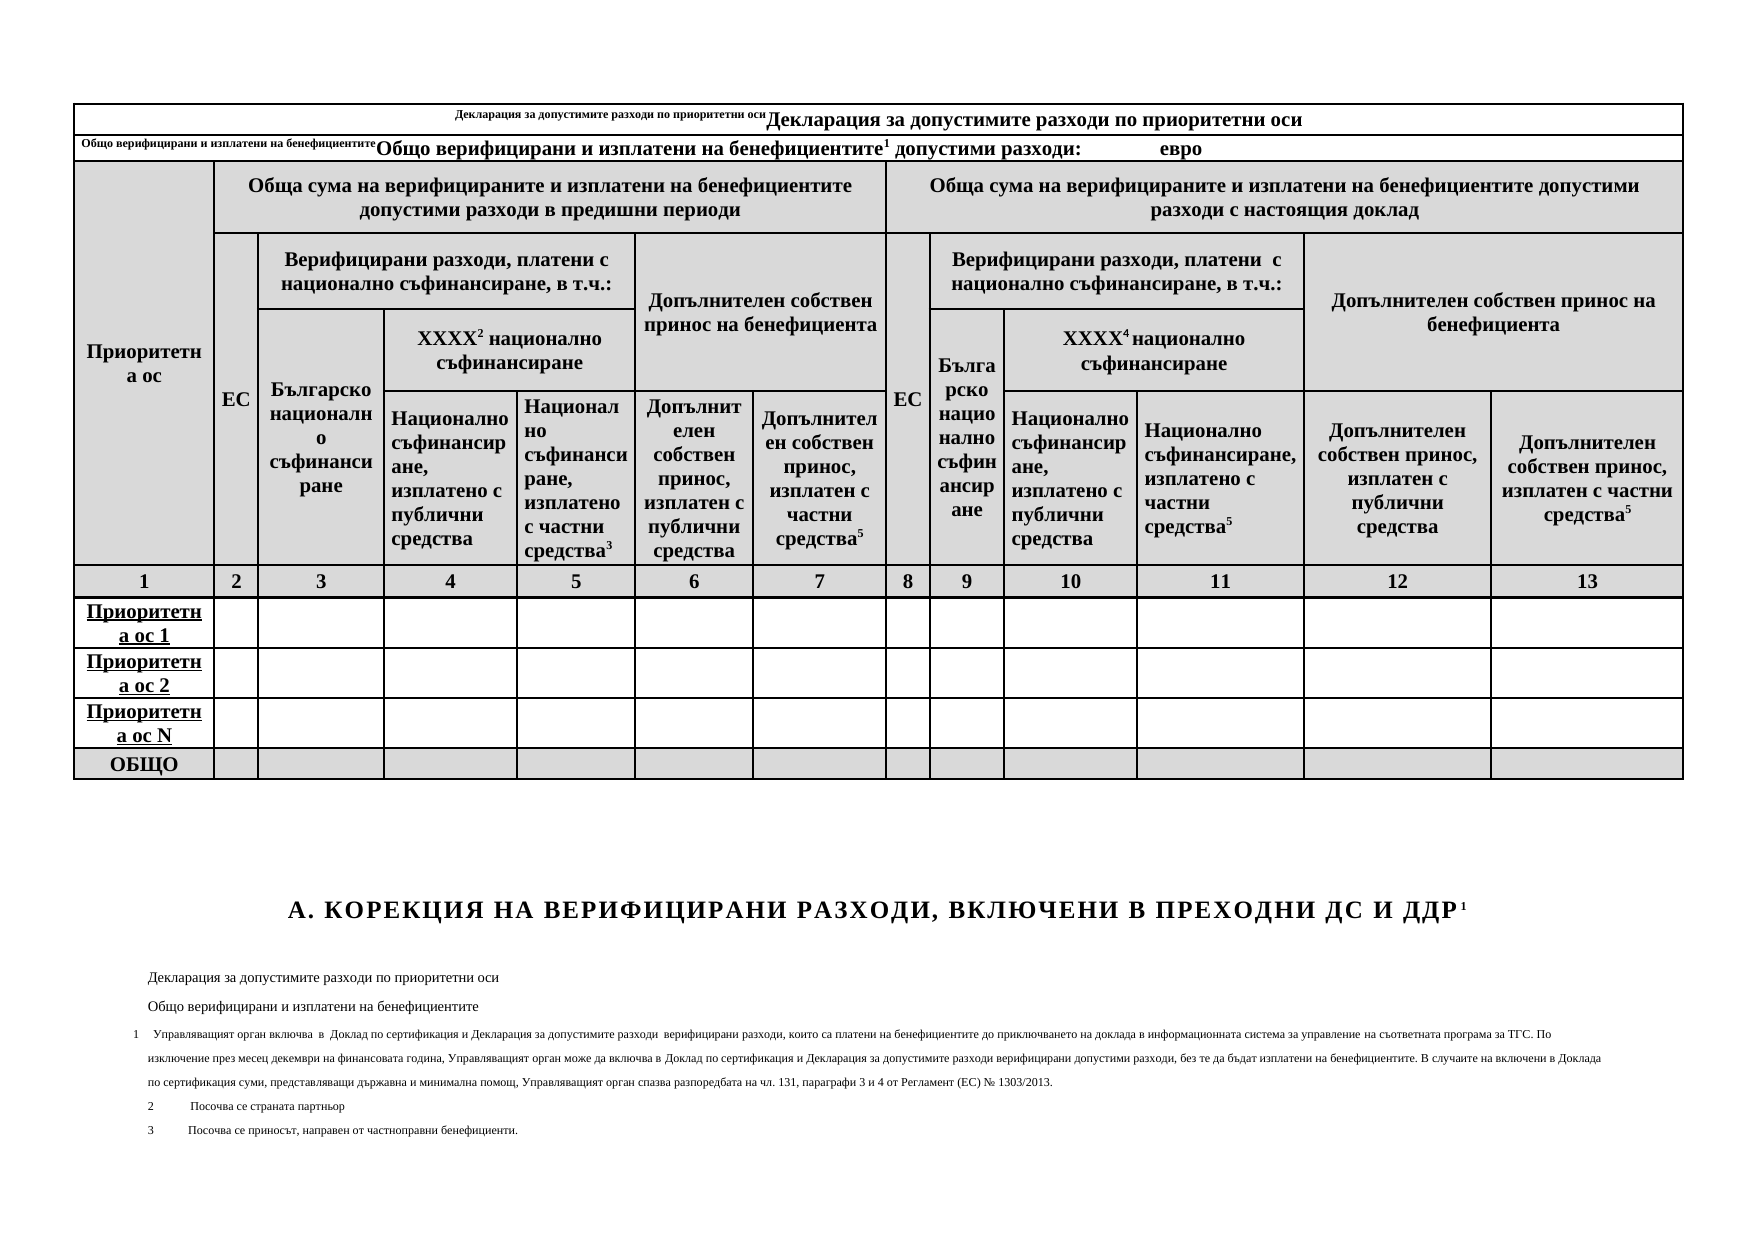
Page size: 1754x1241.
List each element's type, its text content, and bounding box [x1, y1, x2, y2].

table_cell [1305, 649, 1490, 697]
table_cell Обща сума на верифицираните и изплатени на бенефициентите допустими разходи с настоящия доклад [887, 162, 1682, 232]
text А. КОРЕКЦИЯ НА ВЕРИФИЦИРАНИ РАЗХОДИ, ВКЛЮЧЕНИ В ПРЕХОДНИ ДС И ДДР1 [148, 895, 1606, 924]
table_cell Допълнителен собствен принос, изплатен с публични средства [636, 392, 752, 564]
table_cell [931, 749, 1003, 778]
table_cell Обща сума на верифицираните и изплатени на бенефициентите допустими разходи в предишни периоди [215, 162, 885, 232]
table_cell XXXX национално съфинансиране [385, 310, 634, 390]
table_cell [1305, 699, 1490, 747]
table_cell [215, 749, 257, 778]
table_cell [754, 599, 885, 647]
table_cell [931, 699, 1003, 747]
table_cell Приоритетна ос N [75, 699, 213, 747]
table_cell [1138, 699, 1303, 747]
table_cell Общо верифицирани и изплатени на бенефициентите допустими разходи: евро [75, 136, 1682, 160]
table_cell [518, 749, 634, 778]
table_cell [754, 749, 885, 778]
table_cell Допълнителен собствен принос, изплатен с частни средства5 [754, 392, 885, 564]
table_cell [385, 749, 516, 778]
table_cell Национално съфинансиране, изплатено с публични средства [385, 392, 516, 564]
table_cell 7 [754, 566, 885, 596]
table_cell ЕС [887, 234, 929, 564]
table_cell 4 [385, 566, 516, 596]
table_cell [1492, 649, 1682, 697]
table_cell 10 [1005, 566, 1136, 596]
table_cell [1138, 599, 1303, 647]
table_cell [518, 649, 634, 697]
table_cell ЕС [215, 234, 257, 564]
table_cell [636, 699, 752, 747]
table_cell [259, 649, 383, 697]
table_cell Национално съфинансиране, изплатено с частни средства5 [1138, 392, 1303, 564]
table_cell [259, 599, 383, 647]
table_cell Допълнителен собствен принос на бенефициента [1305, 234, 1682, 390]
table_cell [1005, 749, 1136, 778]
table_cell [636, 749, 752, 778]
table_cell [1492, 749, 1682, 778]
table_cell [887, 649, 929, 697]
table_cell [636, 649, 752, 697]
table_cell 6 [636, 566, 752, 596]
table_cell [1005, 649, 1136, 697]
table_cell [1005, 599, 1136, 647]
table_cell 12 [1305, 566, 1490, 596]
table_cell [1138, 649, 1303, 697]
table_cell Верифицирани разходи, платени с национално съфинансиране, в т.ч.: [931, 234, 1303, 308]
table_cell 5 [518, 566, 634, 596]
table_cell Приоритетна ос 2 [75, 649, 213, 697]
table_cell [385, 649, 516, 697]
table_cell Българско национално съфинансиране [259, 310, 383, 564]
table_cell ОБЩО [75, 749, 213, 778]
table_cell [1138, 749, 1303, 778]
table_cell [215, 599, 257, 647]
table_cell Верифицирани разходи, платени с национално съфинансиране, в т.ч.: [259, 234, 634, 308]
table_cell 3 [259, 566, 383, 596]
table_cell [215, 699, 257, 747]
table_cell [1492, 699, 1682, 747]
table_header Декларация за допустимите разходи по приоритетни оси [75, 105, 1682, 134]
table_cell [259, 699, 383, 747]
table_cell [887, 599, 929, 647]
table_cell [1492, 599, 1682, 647]
table_cell [931, 599, 1003, 647]
table_cell [215, 649, 257, 697]
table_cell [1005, 699, 1136, 747]
table_cell 9 [931, 566, 1003, 596]
table_cell Приоритетна ос [75, 162, 213, 564]
table_cell 2 [215, 566, 257, 596]
table_cell Допълнителен собствен принос, изплатен с публични средства [1305, 392, 1490, 564]
table_cell [636, 599, 752, 647]
table_cell [518, 599, 634, 647]
table_cell 8 [887, 566, 929, 596]
table_cell Национално съфинансиране, изплатено с публични средства [1005, 392, 1136, 564]
table_cell Национално съфинансиране, изплатено с частни средства [518, 392, 634, 564]
table_cell [931, 649, 1003, 697]
table_cell 1 [75, 566, 213, 596]
table_cell Българско национално съфинансиране [931, 310, 1003, 564]
table_cell [1305, 749, 1490, 778]
table_cell Допълнителен собствен принос, изплатен с частни средства5 [1492, 392, 1682, 564]
table_cell [385, 699, 516, 747]
table_cell Приоритетна ос 1 [75, 599, 213, 647]
table_cell [385, 599, 516, 647]
table_cell [754, 649, 885, 697]
table_cell XXXX4 национално съфинансиране [1005, 310, 1303, 390]
table_cell [518, 699, 634, 747]
table_cell [887, 699, 929, 747]
table_cell Допълнителен собствен принос на бенефициента [636, 234, 885, 390]
table_cell [887, 749, 929, 778]
table_cell 11 [1138, 566, 1303, 596]
table_cell [1305, 599, 1490, 647]
table_cell [259, 749, 383, 778]
table_cell 13 [1492, 566, 1682, 596]
table_cell [754, 699, 885, 747]
